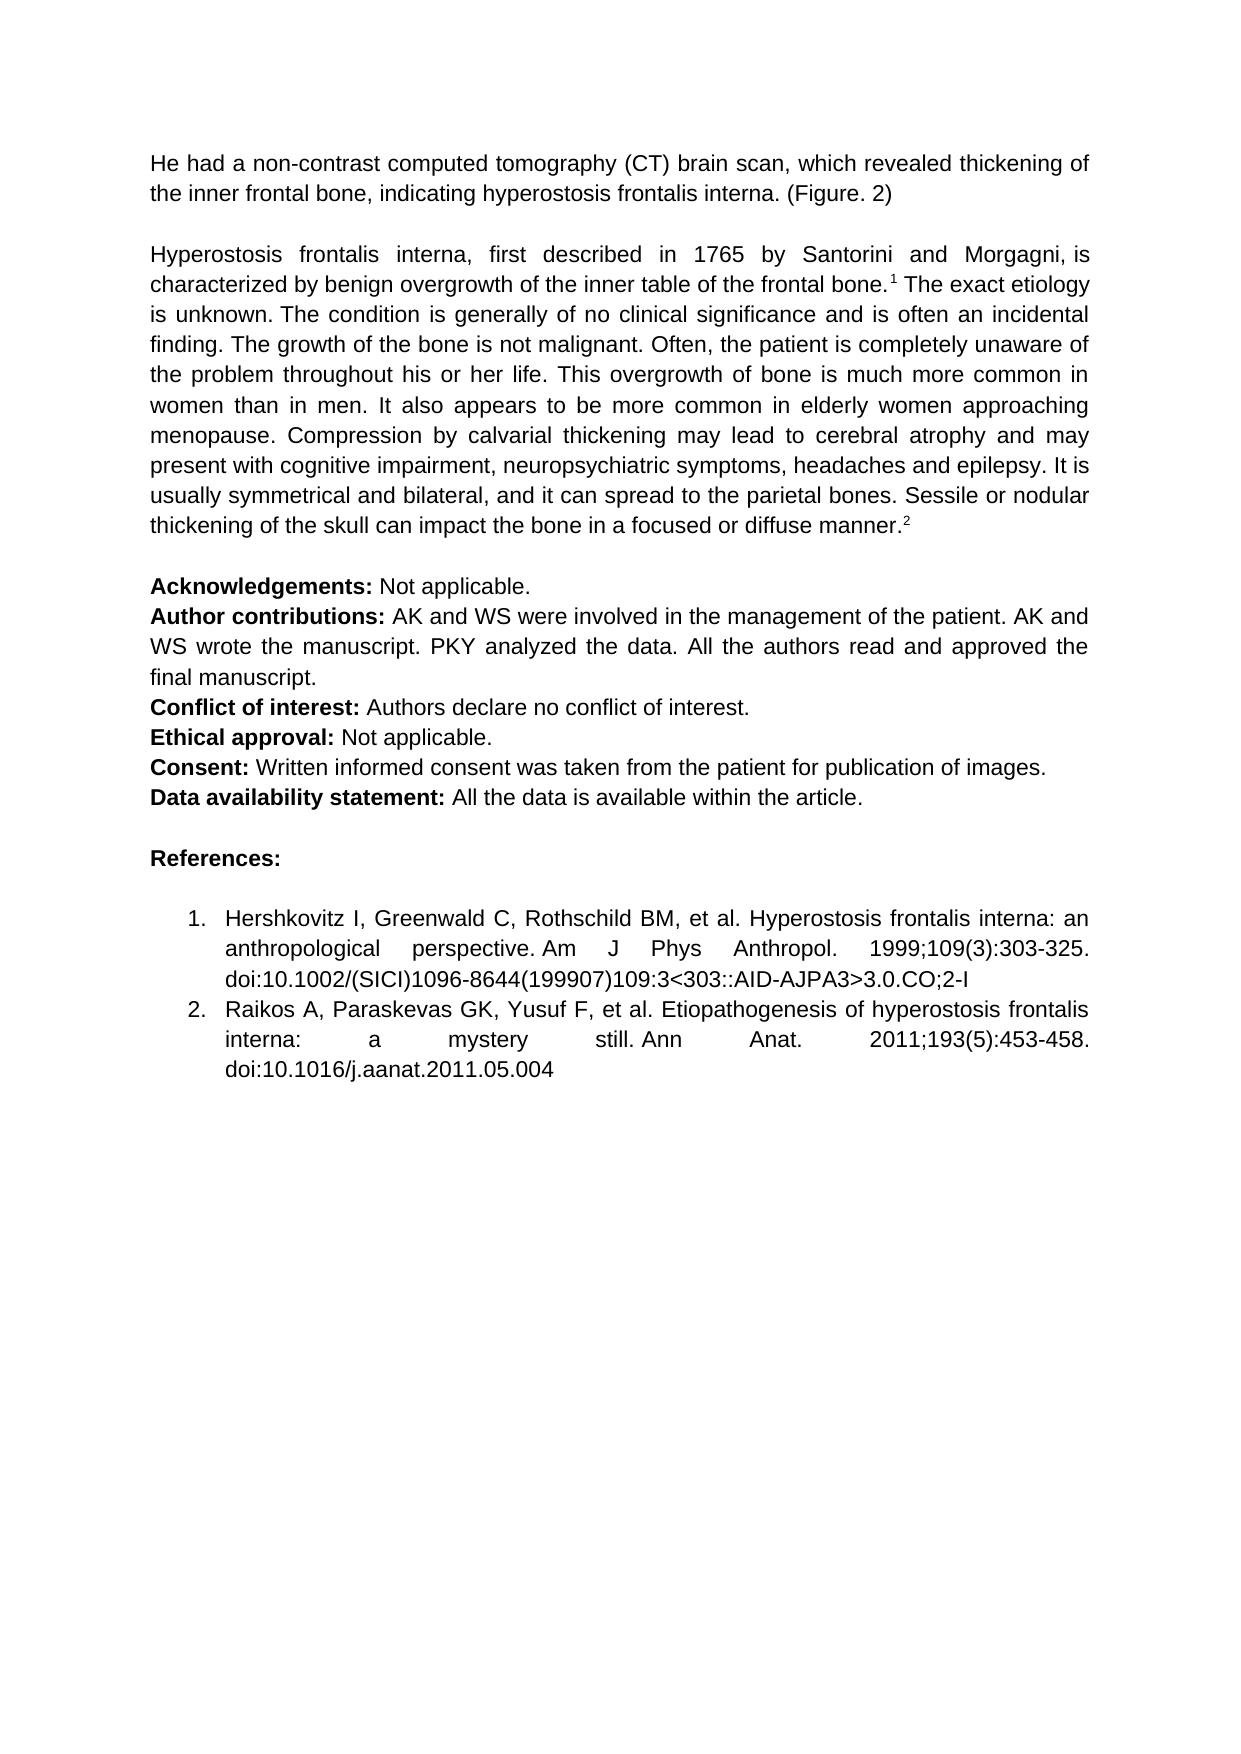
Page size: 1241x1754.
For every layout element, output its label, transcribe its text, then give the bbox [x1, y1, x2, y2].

text Author contributions: AK and WS were involved in the management of the patient. AK and WS wrote the manuscript. PKY analyzed the data. All the authors read and approved the final manuscript. [150, 603, 1090, 690]
text Ethical approval: Not applicable. [150, 724, 1090, 750]
list Raikos A, Paraskevas GK, Yusuf F, et al. Etiopathogenesis of hyperostosis frontalis interna: a mystery still. Ann Anat. 2011;193(5):453-458. doi:10.1016/j.aanat.2011.05.004 [187, 996, 1090, 1083]
text References: [150, 845, 1090, 871]
text Acknowledgements: Not applicable. [150, 573, 1090, 599]
text Hyperostosis frontalis interna, first described in 1765 by Santorini and Morgagni, is characterized by benign overgrowth of the inner table of the frontal bone.1 The exact etiology is unknown. The condition is generally of no clinical significance and is often an incidental finding. The growth of the bone is not malignant. Often, the patient is completely unaware of the problem throughout his or her life. This overgrowth of bone is much more common in women than in men. It also appears to be more common in elderly women approaching menopause. Compression by calvarial thickening may lead to cerebral atrophy and may present with cognitive impairment, neuropsychiatric symptoms, headaches and epilepsy. It is usually symmetrical and bilateral, and it can spread to the parietal bones. Sessile or nodular thickening of the skull can impact the bone in a focused or diffuse manner.2 [150, 241, 1090, 539]
text Conflict of interest: Authors declare no conflict of interest. [150, 694, 1090, 720]
text Consent: Written informed consent was taken from the patient for publication of images. [150, 754, 1090, 781]
text Data availability statement: All the data is available within the article. [150, 784, 1090, 811]
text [150, 150, 1090, 207]
list Hershkovitz I, Greenwald C, Rothschild BM, et al. Hyperostosis frontalis interna: an anthropological perspective. Am J Phys Anthropol. 1999;109(3):303-325. doi:10.1002/(SICI)1096-8644(199907)109:3<303::AID-AJPA3>3.0.CO;2-I [187, 905, 1090, 992]
